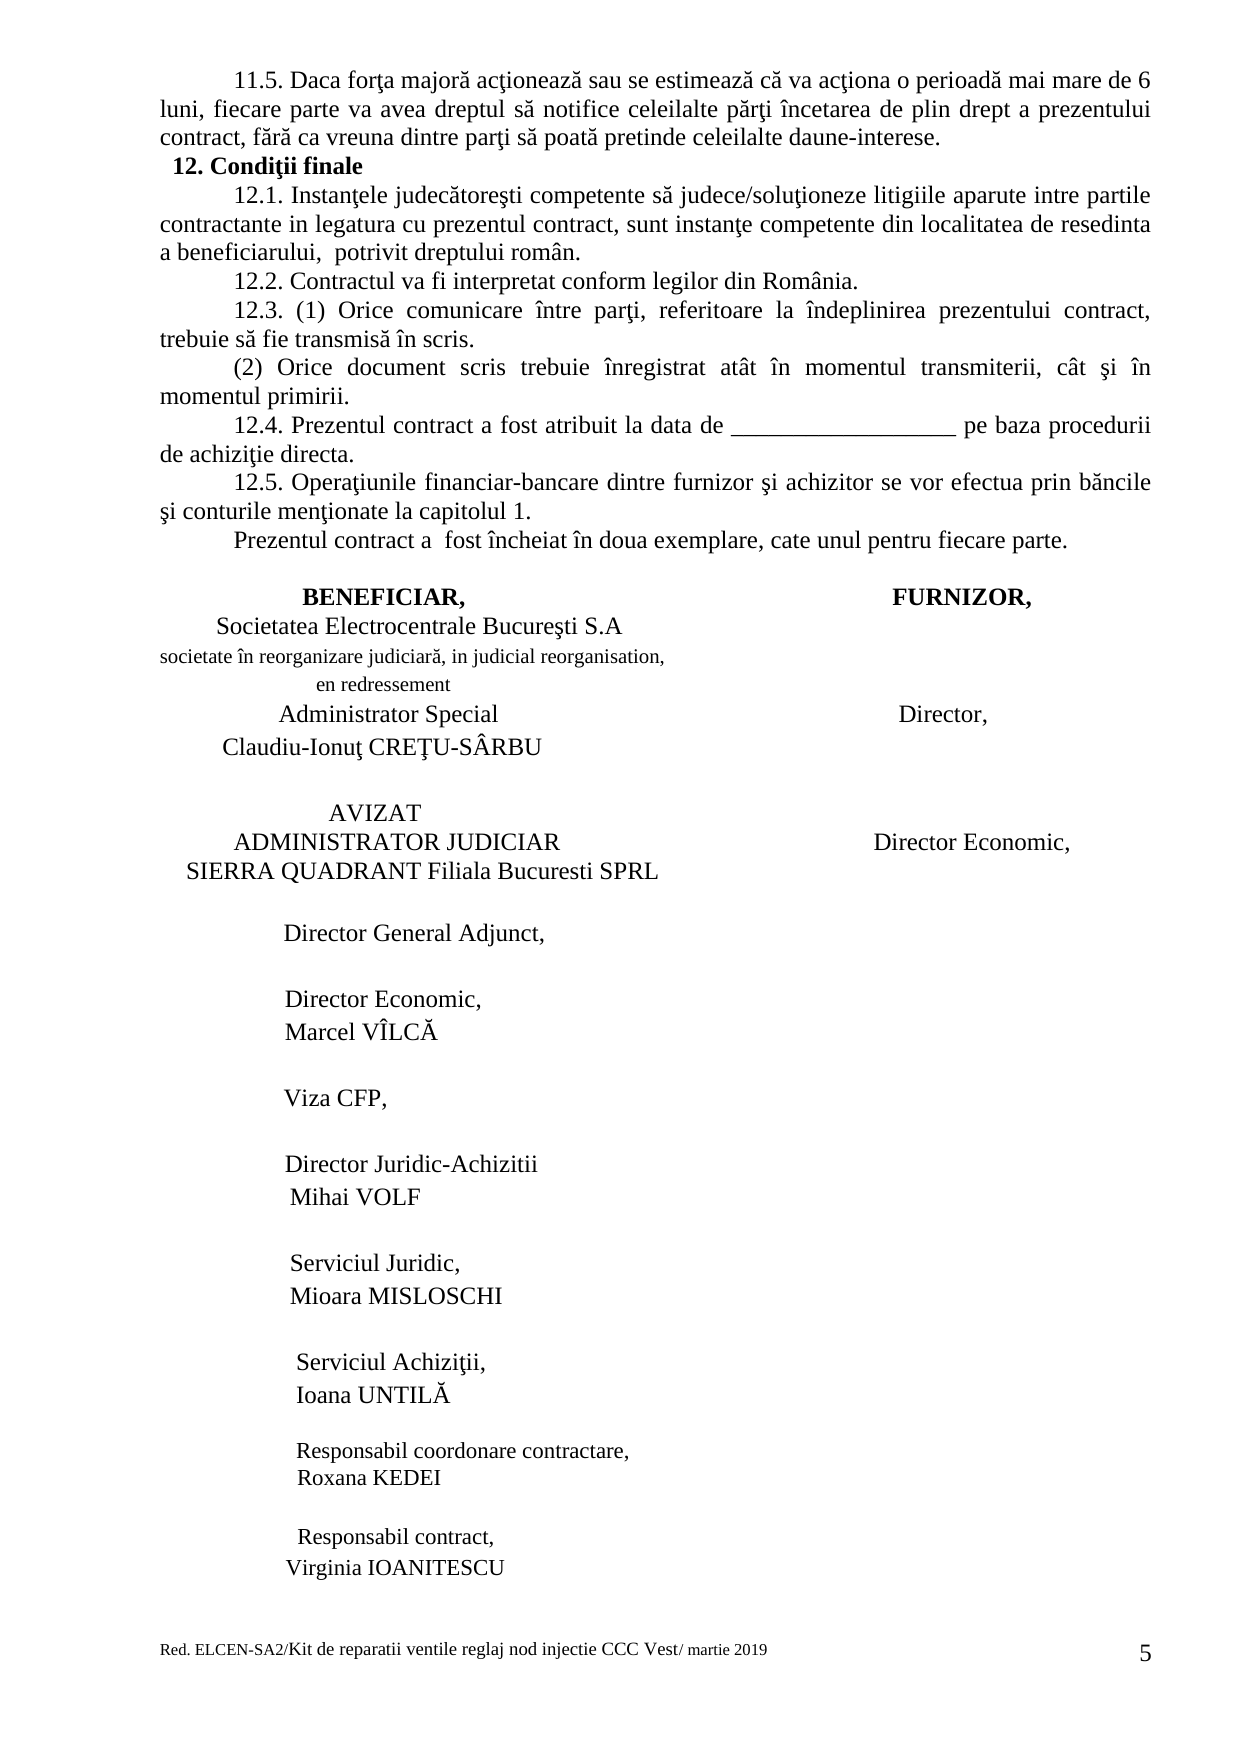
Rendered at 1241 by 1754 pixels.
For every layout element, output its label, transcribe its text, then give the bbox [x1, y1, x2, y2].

text AVIZAT [309, 798, 1152, 827]
text Director Juridic-Achizitii [159, 1149, 1152, 1178]
text Viza CFP, [159, 1083, 1152, 1112]
text Marcel VÎLCĂ [159, 1017, 1152, 1046]
text BENEFICIAR, FURNIZOR, [232, 582, 1152, 611]
text Claudiu-Ionuţ CREŢU-SÂRBU [159, 732, 1152, 761]
text 11.5. Daca forţa majoră acţionează sau se estimează că va acţiona o perioadă mai mare de 6 luni, fiecare parte va avea dreptul să notifice celeilalte părţi încetarea de plin drept a prezentului contract, fără ca vreuna dintre parţi să poată pretinde celeilalte daune-interese. [159, 65, 1152, 151]
text Prezentul contract a fost încheiat în doua exemplare, cate unul pentru fiecare parte. [159, 525, 1152, 554]
text Virginia IOANITESCU [159, 1554, 1152, 1580]
text Serviciul Achiziţii, [159, 1347, 1152, 1376]
text 12.1. Instanţele judecătoreşti competente să judece/soluţioneze litigiile aparute intre partile contractante in legatura cu prezentul contract, sunt instanţe competente din localitatea de resedinta a beneficiarului, potrivit dreptului român. [159, 180, 1152, 266]
text (2) Orice document scris trebuie înregistrat atât în momentul transmiterii, cât şi în momentul primirii. [159, 352, 1152, 410]
text SIERRA QUADRANT Filiala Bucuresti SPRL [159, 856, 1152, 885]
text 12.2. Contractul va fi interpretat conform legilor din România. [159, 266, 1152, 295]
text en redressement [159, 672, 1152, 696]
text Responsabil coordonare contractare, [159, 1438, 1152, 1464]
text Societatea Electrocentrale Bucureşti S.A [159, 611, 1152, 640]
text 12.5. Operaţiunile financiar-bancare dintre furnizor şi achizitor se vor efectua prin băncile şi conturile menţionate la capitolul 1. [159, 467, 1152, 525]
text Roxana KEDEI [159, 1464, 1152, 1490]
text Serviciul Juridic, [159, 1248, 1152, 1277]
text Mioara MISLOSCHI [159, 1281, 1152, 1310]
text Mihai VOLF [159, 1182, 1152, 1211]
text societate în reorganizare judiciară, in judicial reorganisation, [159, 644, 1152, 668]
text Director General Adjunct, [159, 918, 1152, 947]
text Director Economic, [159, 984, 1152, 1013]
text 12.4. Prezentul contract a fost atribuit la data de __________________ pe baza procedurii de achiziţie directa. [159, 410, 1152, 467]
text Administrator Special Director, [159, 699, 1152, 728]
text Responsabil contract, [159, 1523, 1152, 1550]
text 12. Condiţii finale [159, 151, 1152, 180]
text 12.3. (1) Orice comunicare între parţi, referitoare la îndeplinirea prezentului contract, trebuie să fie transmisă în scris. [159, 295, 1152, 352]
text Ioana UNTILĂ [159, 1380, 1152, 1409]
text ADMINISTRATOR JUDICIAR Director Economic, [232, 827, 1152, 856]
